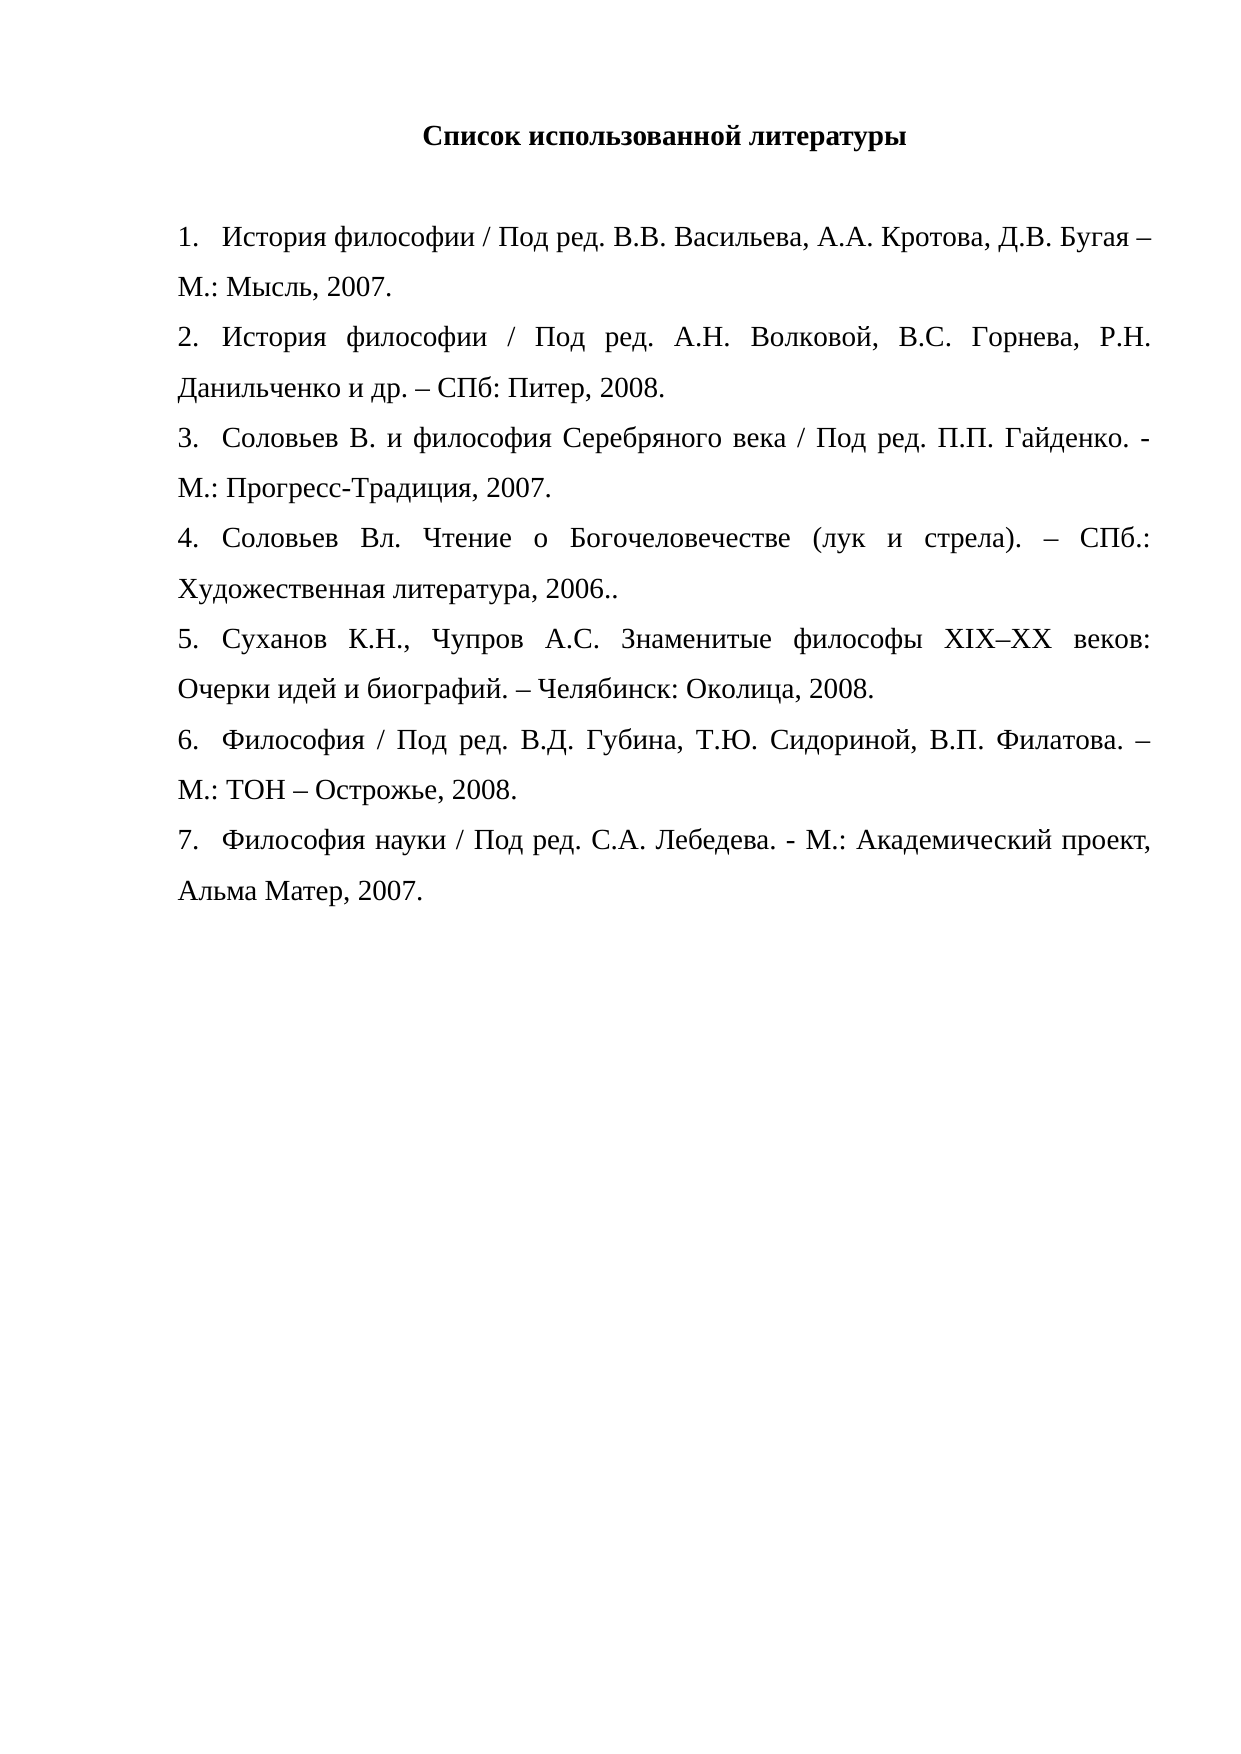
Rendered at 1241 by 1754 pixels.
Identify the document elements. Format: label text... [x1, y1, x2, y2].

subtitle Философия науки / Под ред. С.А. Лебедева. - М.: Академический проект, Альма Матер, 2007. [177, 822, 1152, 906]
list Соловьев В. и философия Серебряного века / Под ред. П.П. Гайденко. - М.: Прогресс-Традиция, 2007. [177, 420, 1152, 504]
subtitle Список использованной литературы [177, 118, 1152, 152]
list Суханов К.Н., Чупров А.С. Знаменитые философы XIX–ХХ веков: Очерки идей и биографий. – Челябинск: Околица, 2008. [177, 621, 1152, 705]
list Философия / Под ред. В.Д. Губина, Т.Ю. Сидориной, В.П. Филатова. – М.: ТОН – Острожье, 2008. [177, 722, 1152, 806]
list История философии / Под ред. А.Н. Волковой, В.С. Горнева, Р.Н. Данильченко и др. – СПб: Питер, 2008. [177, 319, 1152, 403]
list Соловьев Вл. Чтение о Богочеловечестве (лук и стрела). – СПб.: Художественная литература, 2006.. [177, 521, 1152, 604]
list История философии / Под ред. В.В. Васильева, А.А. Кротова, Д.В. Бугая – М.: Мысль, 2007. [177, 219, 1152, 303]
